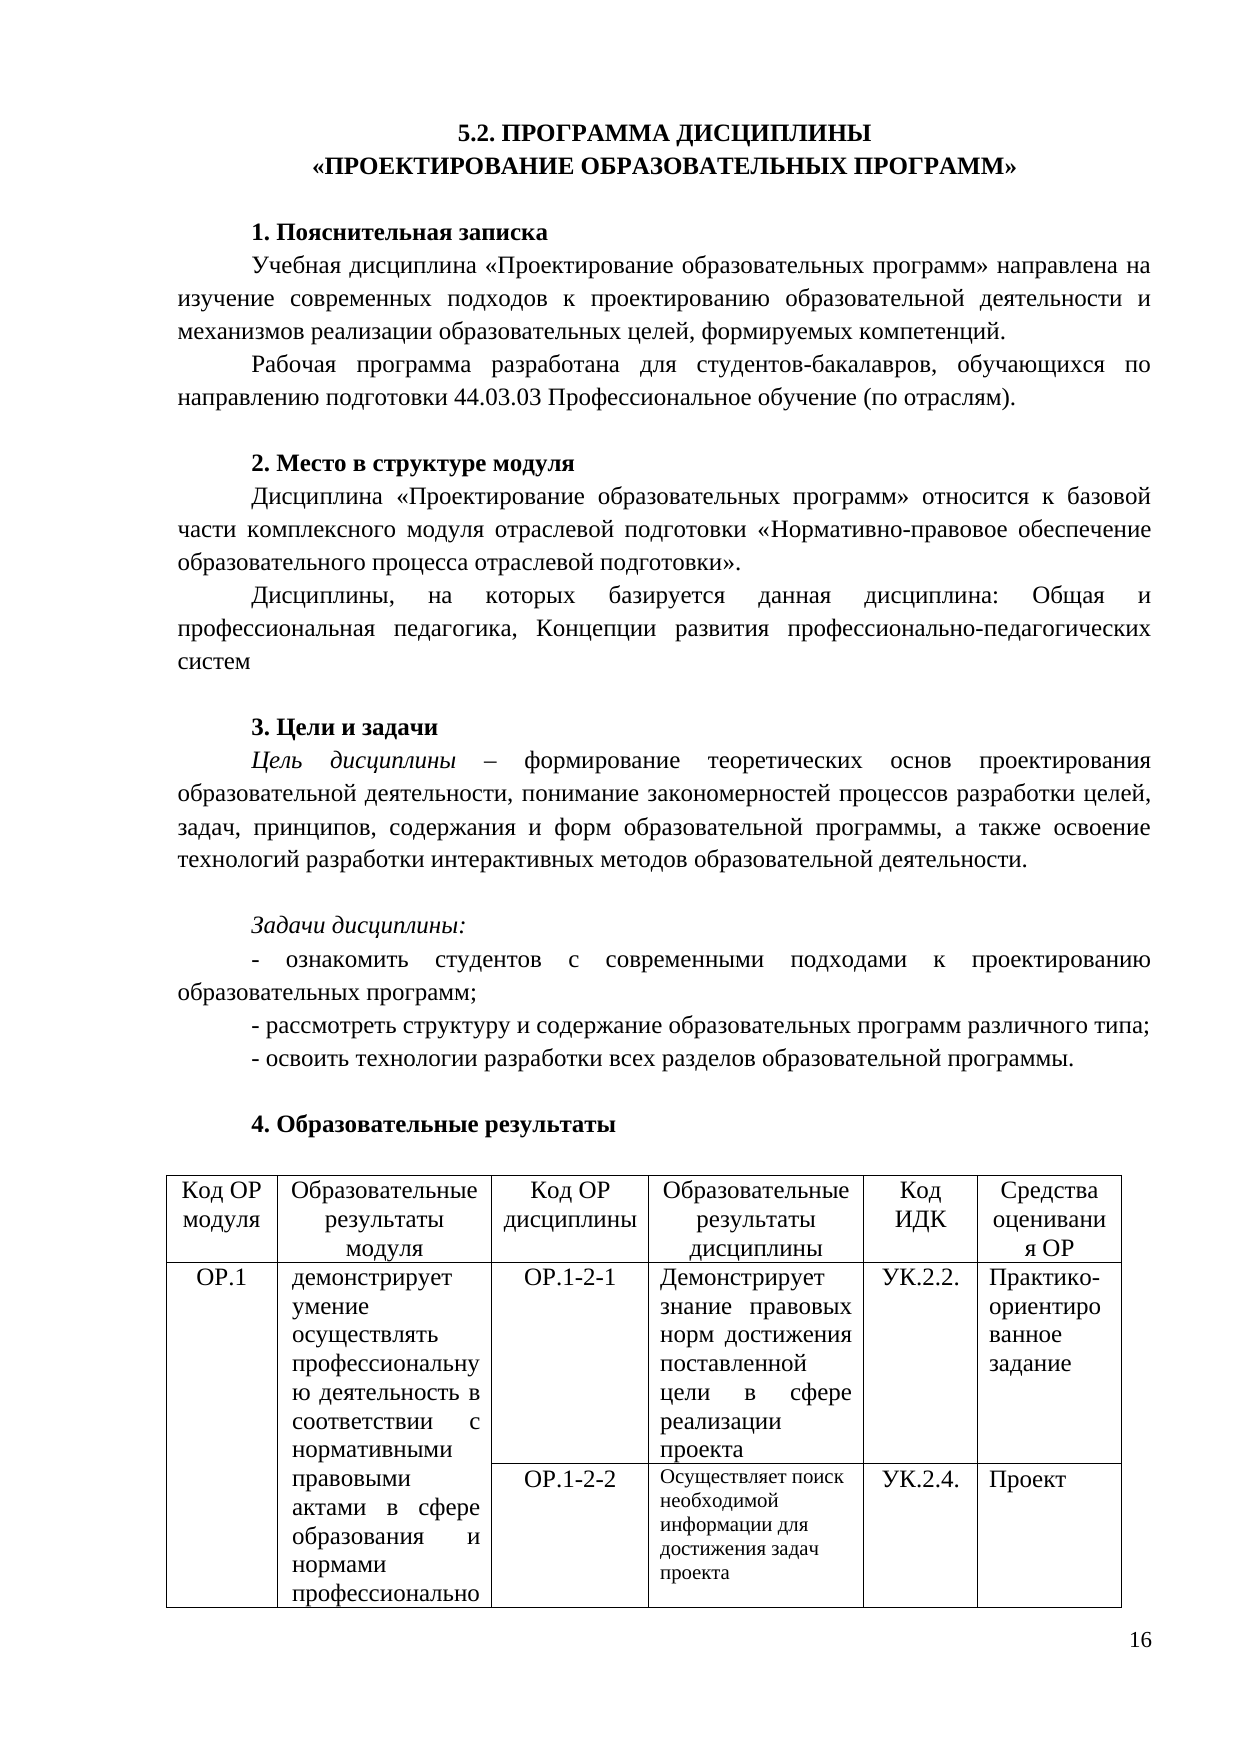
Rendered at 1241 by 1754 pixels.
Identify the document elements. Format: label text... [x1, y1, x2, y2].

text Дисциплины, на которых базируется данная дисциплина: Общая и профессиональная педагогика, Концепции развития профессионально-педагогических систем [177, 580, 1152, 675]
table_cell ОР.1-2-2 [492, 1464, 648, 1607]
text Цель дисциплины – формирование теоретических основ проектирования образовательной деятельности, понимание закономерностей процессов разработки целей, задач, принципов, содержания и форм образовательной программы, а также освоение технологий разработки интерактивных методов образовательной деятельности. [177, 746, 1152, 873]
table_header Образовательные результаты модуля [278, 1176, 491, 1262]
table_cell ОР.1 [167, 1263, 277, 1607]
text - рассмотреть структуру и содержание образовательных программ различного типа; [177, 1010, 1152, 1038]
text - ознакомить студентов с современными подходами к проектированию образовательных программ; [177, 944, 1152, 1005]
text Дисциплина «Проектирование образовательных программ» относится к базовой части комплексного модуля отраслевой подготовки «Нормативно-правовое обеспечение образовательного процесса отраслевой подготовки». [177, 481, 1152, 576]
text 3. Цели и задачи [177, 712, 1152, 741]
text 4. Образовательные результаты [177, 1109, 1152, 1137]
text 1. Пояснительная записка [177, 217, 1152, 246]
table_cell Практико-ориентированное задание [978, 1263, 1121, 1463]
table_header Образовательные результаты дисциплины [649, 1176, 863, 1262]
table_cell Проект [978, 1464, 1121, 1607]
table_cell УК.2.4. [864, 1464, 977, 1607]
table_cell демонстрирует умение осуществлять профессиональную деятельность в соответствии с нормативными правовыми актами в сфере образования и нормами профессиональной этики [278, 1263, 491, 1607]
text 5.2. ПРОГРАММА ДИСЦИПЛИНЫ [177, 118, 1152, 147]
table_cell ОР.1-2-1 [492, 1263, 648, 1463]
table_header Код ОР модуля [167, 1176, 277, 1262]
text Учебная дисциплина «Проектирование образовательных программ» направлена на изучение современных подходов к проектированию образовательной деятельности и механизмов реализации образовательных целей, формируемых компетенций. [177, 250, 1152, 345]
table_header Средства оценивания ОР [978, 1176, 1121, 1262]
table_header Код ИДК [864, 1176, 977, 1262]
text 2. Место в структуре модуля [177, 448, 1152, 477]
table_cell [649, 1464, 863, 1607]
table_cell Демонстрирует знание правовых норм достижения поставленной цели в сфере реализации проекта [649, 1263, 863, 1463]
text Задачи дисциплины: [177, 911, 1152, 939]
text Рабочая программа разработана для студентов-бакалавров, обучающихся по направлению подготовки 44.03.03 Профессиональное обучение (по отраслям). [177, 349, 1152, 411]
text «ПРОЕКТИРОВАНИЕ ОБРАЗОВАТЕЛЬНЫХ ПРОГРАММ» [177, 151, 1152, 180]
table_cell УК.2.2. [864, 1263, 977, 1463]
table_header Код ОР дисциплины [492, 1176, 648, 1262]
text - освоить технологии разработки всех разделов образовательной программы. [177, 1043, 1152, 1071]
